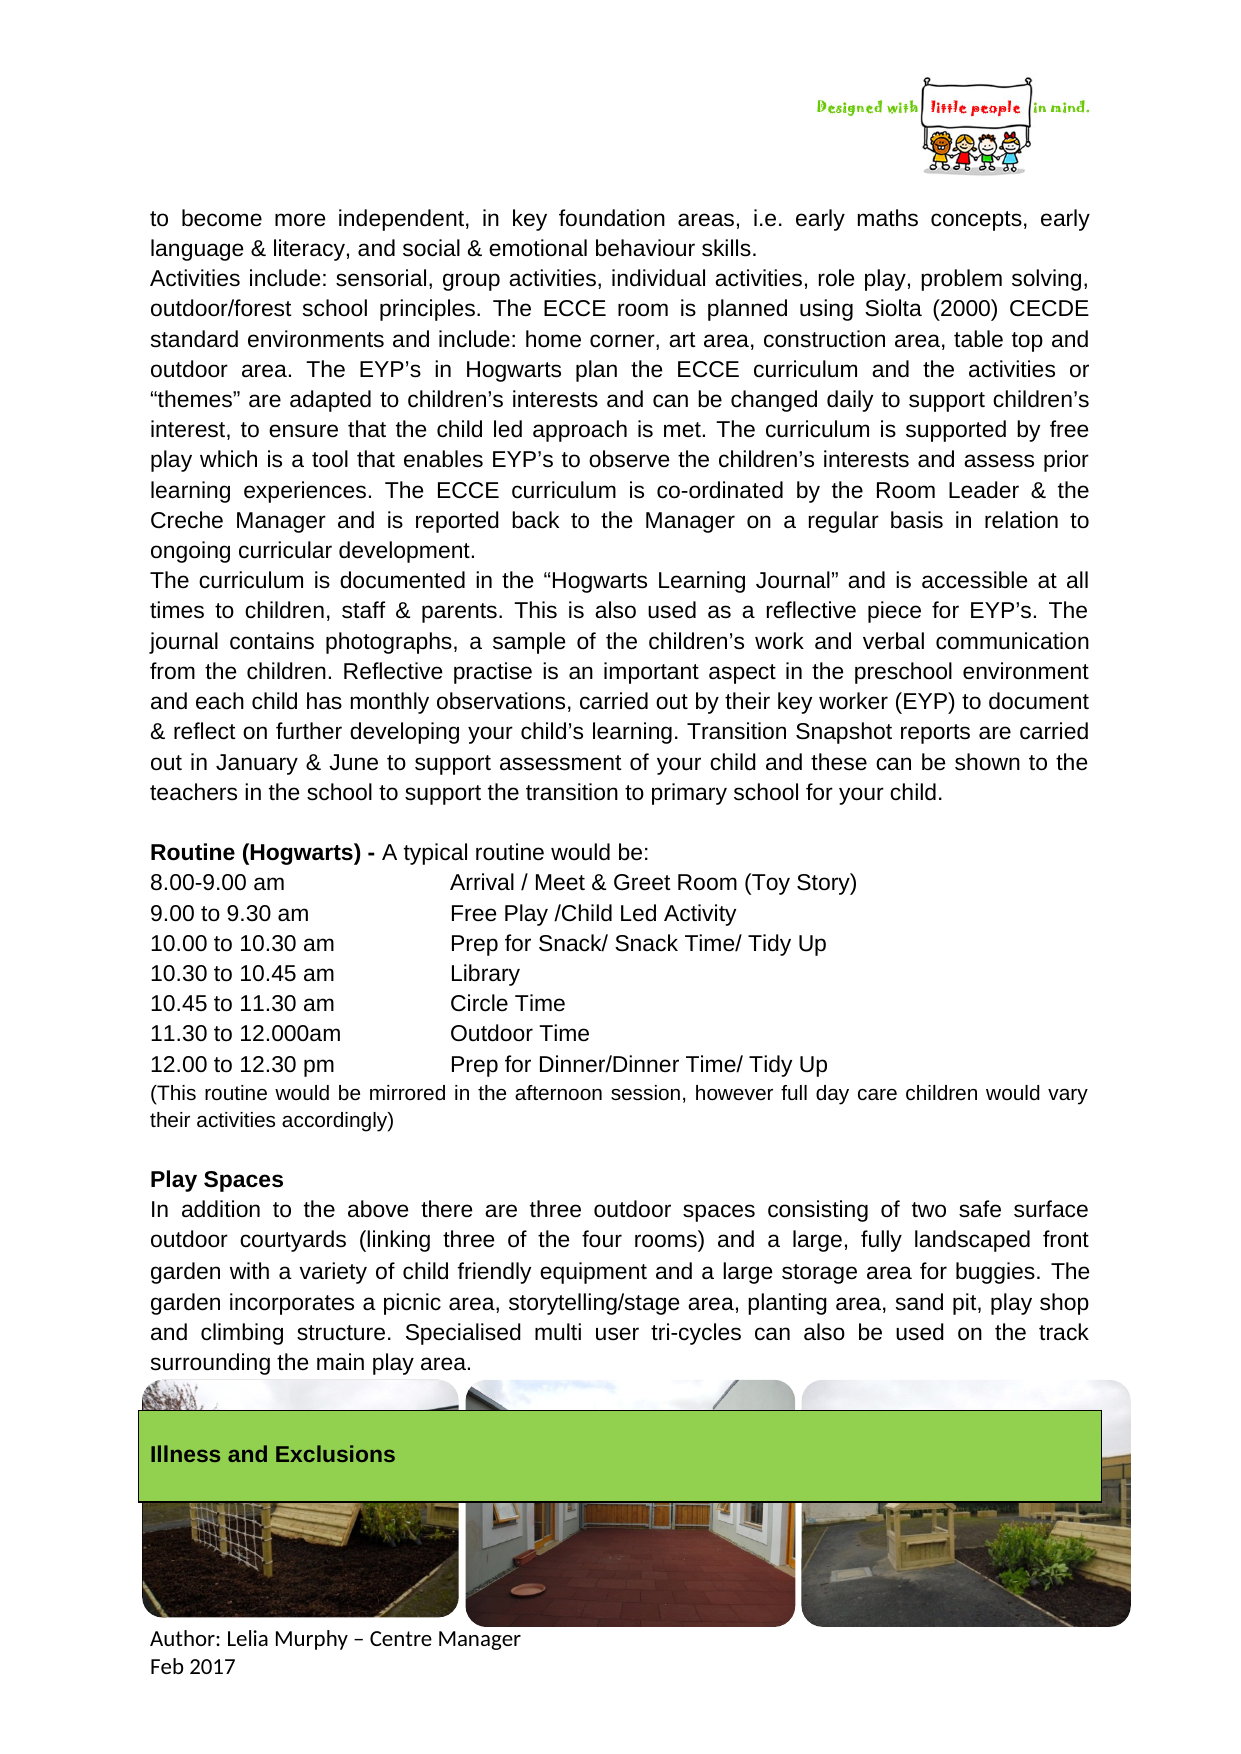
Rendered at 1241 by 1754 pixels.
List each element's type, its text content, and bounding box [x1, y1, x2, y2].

text Play Spaces [150, 1166, 1090, 1192]
picture [142, 1503, 459, 1618]
picture [465, 1503, 796, 1627]
text Activities include: sensorial, group activities, individual activities, role play, problem solving, outdoor/forest school principles. The ECCE room is planned using Siolta (2000) CECDE standard environments and include: home corner, art area, construction area, table top and outdoor area. The EYP’s in Hogwarts plan the ECCE curriculum and the activities or “themes” are adapted to children’s interests and can be changed daily to support children’s interest, to ensure that the child led approach is met. The curriculum is supported by free play which is a tool that enables EYP’s to observe the children’s interests and assess prior learning experiences. The ECCE curriculum is co-ordinated by the Room Leader & the Creche Manager and is reported back to the Manager on a regular basis in relation to ongoing curricular development. [150, 265, 1090, 563]
text The curriculum is documented in the “Hogwarts Learning Journal” and is accessible at all times to children, staff & parents. This is also used as a reflective piece for EYP’s. The journal contains photographs, a sample of the children’s work and verbal communication from the children. Reflective practise is an important aspect in the preschool environment and each child has monthly observations, carried out by their key worker (EYP) to document & reflect on further developing your child’s learning. Transition Snapshot reports are carried out in January & June to support assessment of your child and these can be shown to the teachers in the school to support the transition to primary school for your child. [150, 567, 1090, 805]
text In addition to the above there are three outdoor spaces consisting of two safe surface outdoor courtyards (linking three of the four rooms) and a large, fully landscaped front garden with a variety of child friendly equipment and a large storage area for buggies. The garden incorporates a picnic area, storytelling/stage area, planting area, sand pit, play shop and climbing structure. Specialised multi user tri-cycles can also be used on the track surrounding the main play area. [150, 1196, 1090, 1376]
text 8.00-9.00 am Arrival / Meet & Greet Room (Toy Story) [150, 869, 1090, 896]
text Routine (Hogwarts) - A typical routine would be: [150, 839, 1090, 866]
text (This routine would be mirrored in the afternoon session, however full day care children would vary their activities accordingly) [150, 1081, 1090, 1132]
table_header Illness and Exclusions [139, 1411, 1101, 1501]
picture [142, 1379, 459, 1410]
text 12.00 to 12.30 pm Prep for Dinner/Dinner Time/ Tidy Up [150, 1051, 1090, 1077]
picture [815, 73, 1091, 177]
picture [465, 1379, 796, 1410]
text 9.00 to 9.30 am Free Play /Child Led Activity [150, 899, 1090, 926]
picture [801, 1379, 1131, 1627]
text 10.45 to 11.30 am Circle Time [150, 990, 1090, 1017]
text 11.30 to 12.000am Outdoor Time [150, 1020, 1090, 1047]
text 10.30 to 10.45 am Library [150, 960, 1090, 986]
text 10.00 to 10.30 am Prep for Snack/ Snack Time/ Tidy Up [150, 930, 1090, 956]
